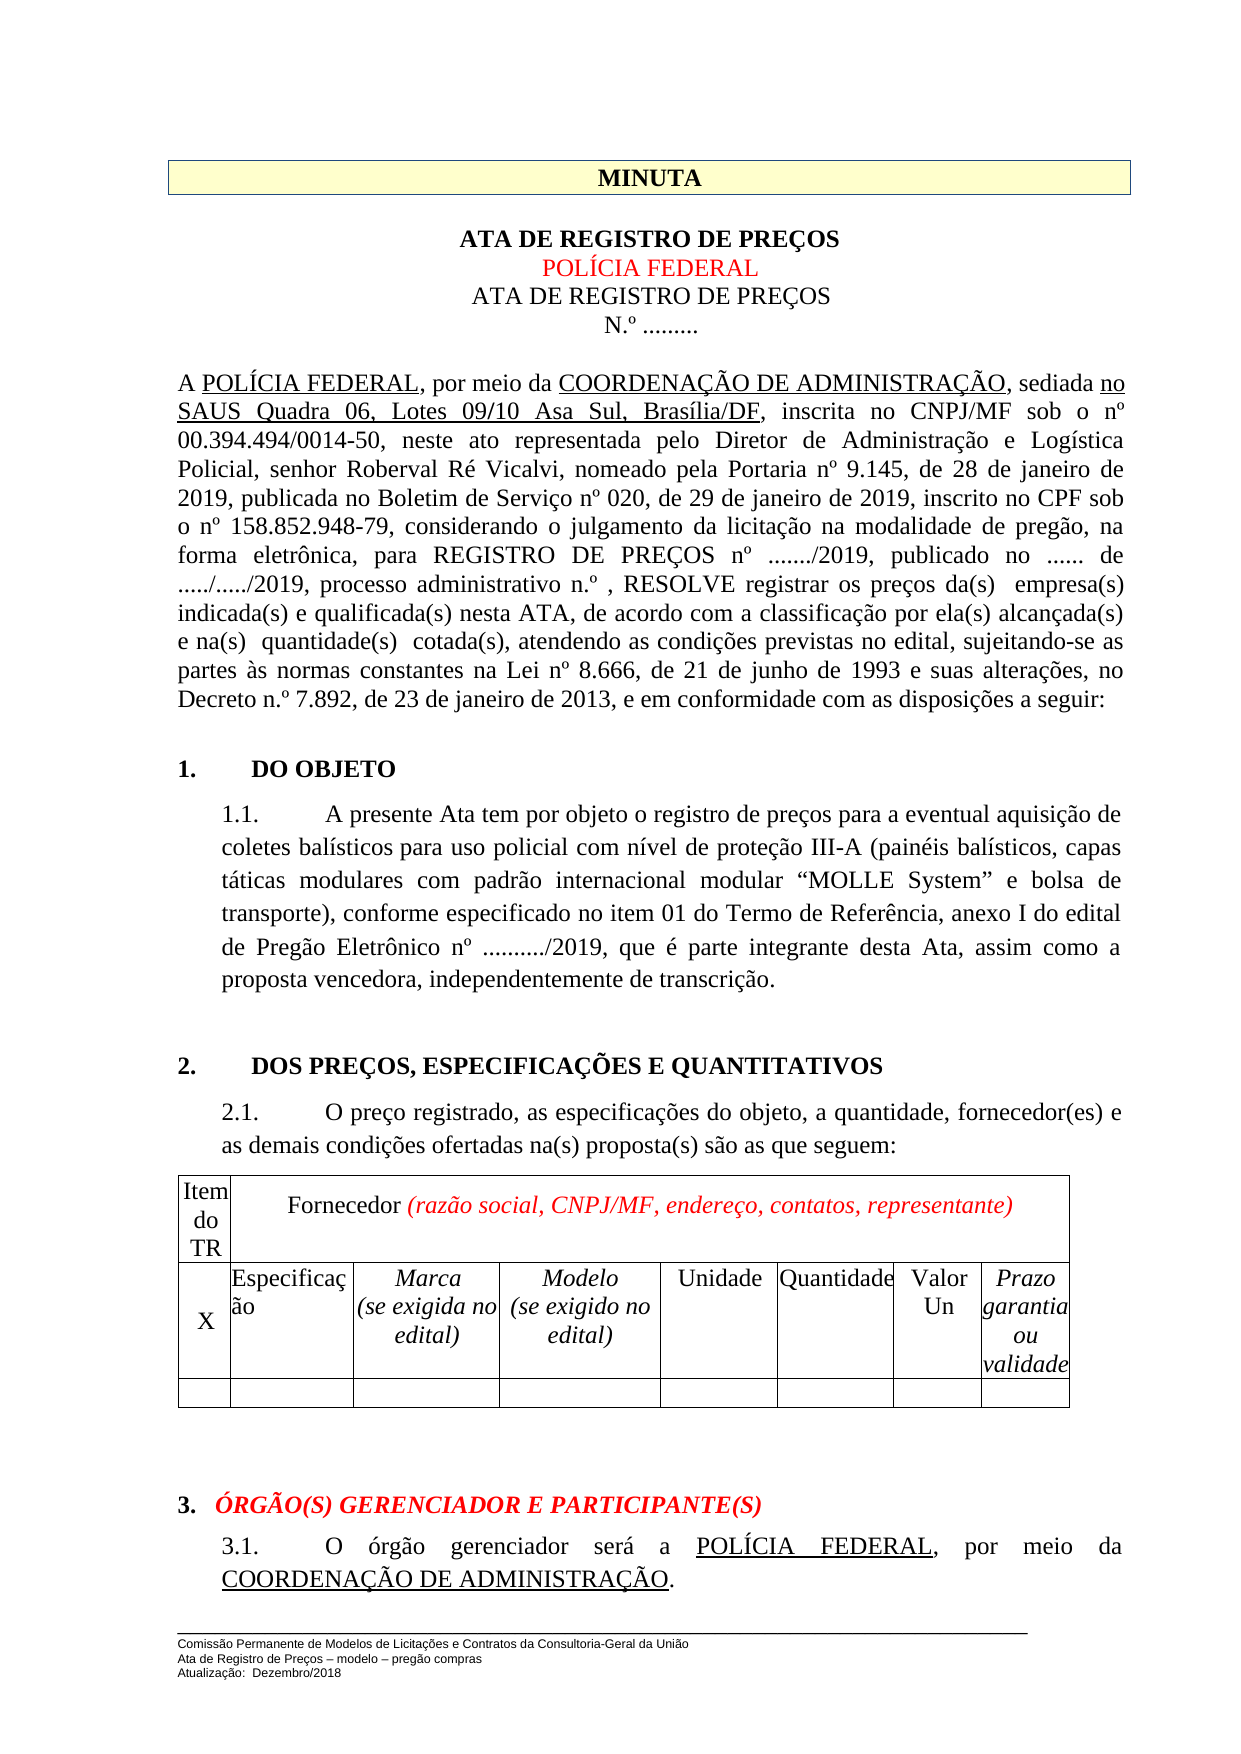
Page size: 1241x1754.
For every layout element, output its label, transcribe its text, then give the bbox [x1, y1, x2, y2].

text ATA DE REGISTRO DE PREÇOS [177, 281, 1125, 310]
text A POLÍCIA FEDERAL, por meio da COORDENAÇÃO DE ADMINISTRAÇÃO, sediada no SAUS Quadra 06, Lotes 09/10 Asa Sul, Brasília/DF, inscrita no CNPJ/MF sob o nº 00.394.494/0014-50, neste ato representada pelo Diretor de Administração e Logística Policial, senhor Roberval Ré Vicalvi, nomeado pela Portaria nº 9.145, de 28 de janeiro de 2019, publicada no Boletim de Serviço nº 020, de 29 de janeiro de 2019, inscrito no CPF sob o nº 158.852.948-79, considerando o julgamento da licitação na modalidade de pregão, na forma eletrônica, para REGISTRO DE PREÇOS nº ......./2019, publicado no ...... de ...../...../2019, processo administrativo n.º , RESOLVE registrar os preços da(s) empresa(s) indicada(s) e qualificada(s) nesta ATA, de acordo com a classificação por ela(s) alcançada(s) e na(s) quantidade(s) cotada(s), atendendo as condições previstas no edital, sujeitando-se as partes às normas constantes na Lei nº 8.666, de 21 de junho de 1993 e suas alterações, no Decreto n.º 7.892, de 23 de janeiro de 2013, e em conformidade com as disposições a seguir: [177, 368, 1125, 713]
table_cell Unidade [661, 1263, 777, 1378]
table_cell [500, 1379, 660, 1407]
list O órgão gerenciador será a POLÍCIA FEDERAL, por meio da COORDENAÇÃO DE ADMINISTRAÇÃO. [221, 1531, 1122, 1593]
table_cell Valor Un [894, 1263, 981, 1378]
list O preço registrado, as especificações do objeto, a quantidade, fornecedor(es) e as demais condições ofertadas na(s) proposta(s) são as que seguem: [221, 1097, 1122, 1159]
list ÓRGÃO(S) GERENCIADOR E PARTICIPANTE(S) [177, 1490, 1122, 1519]
text N.º ......... [177, 310, 1125, 339]
text ATA DE REGISTRO DE PREÇOS [177, 224, 1122, 253]
table_cell Modelo (se exigido no edital) [500, 1263, 660, 1378]
table_cell Marca (se exigida no edital) [354, 1263, 499, 1378]
table_cell [778, 1379, 893, 1407]
table_header Fornecedor (razão social, CNPJ/MF, endereço, contatos, representante) [231, 1176, 1069, 1262]
table_cell X [179, 1263, 230, 1378]
list DOS PREÇOS, ESPECIFICAÇÕES E QUANTITATIVOS [177, 1051, 1122, 1080]
text POLÍCIA FEDERAL [177, 253, 1124, 281]
table_cell [179, 1379, 230, 1407]
table_cell [354, 1379, 499, 1407]
table_cell [231, 1379, 353, 1407]
table_cell [661, 1379, 777, 1407]
table_cell [982, 1379, 1069, 1407]
table_cell Especificação [231, 1263, 353, 1378]
table_cell [894, 1379, 981, 1407]
list A presente Ata tem por objeto o registro de preços para a eventual aquisição de coletes balísticos para uso policial com nível de proteção III-A (painéis balísticos, capas táticas modulares com padrão internacional modular “MOLLE System” e bolsa de transporte), conforme especificado no item 01 do Termo de Referência, anexo I do edital de Pregão Eletrônico nº ........../2019, que é parte integrante desta Ata, assim como a proposta vencedora, independentemente de transcrição. [221, 799, 1122, 993]
list DO OBJETO [177, 754, 1122, 783]
table_cell Quantidade [778, 1263, 893, 1378]
table_header Item do TR [179, 1176, 230, 1262]
text MINUTA [169, 161, 1130, 194]
table_cell Prazo garantia ou validade [982, 1263, 1069, 1378]
